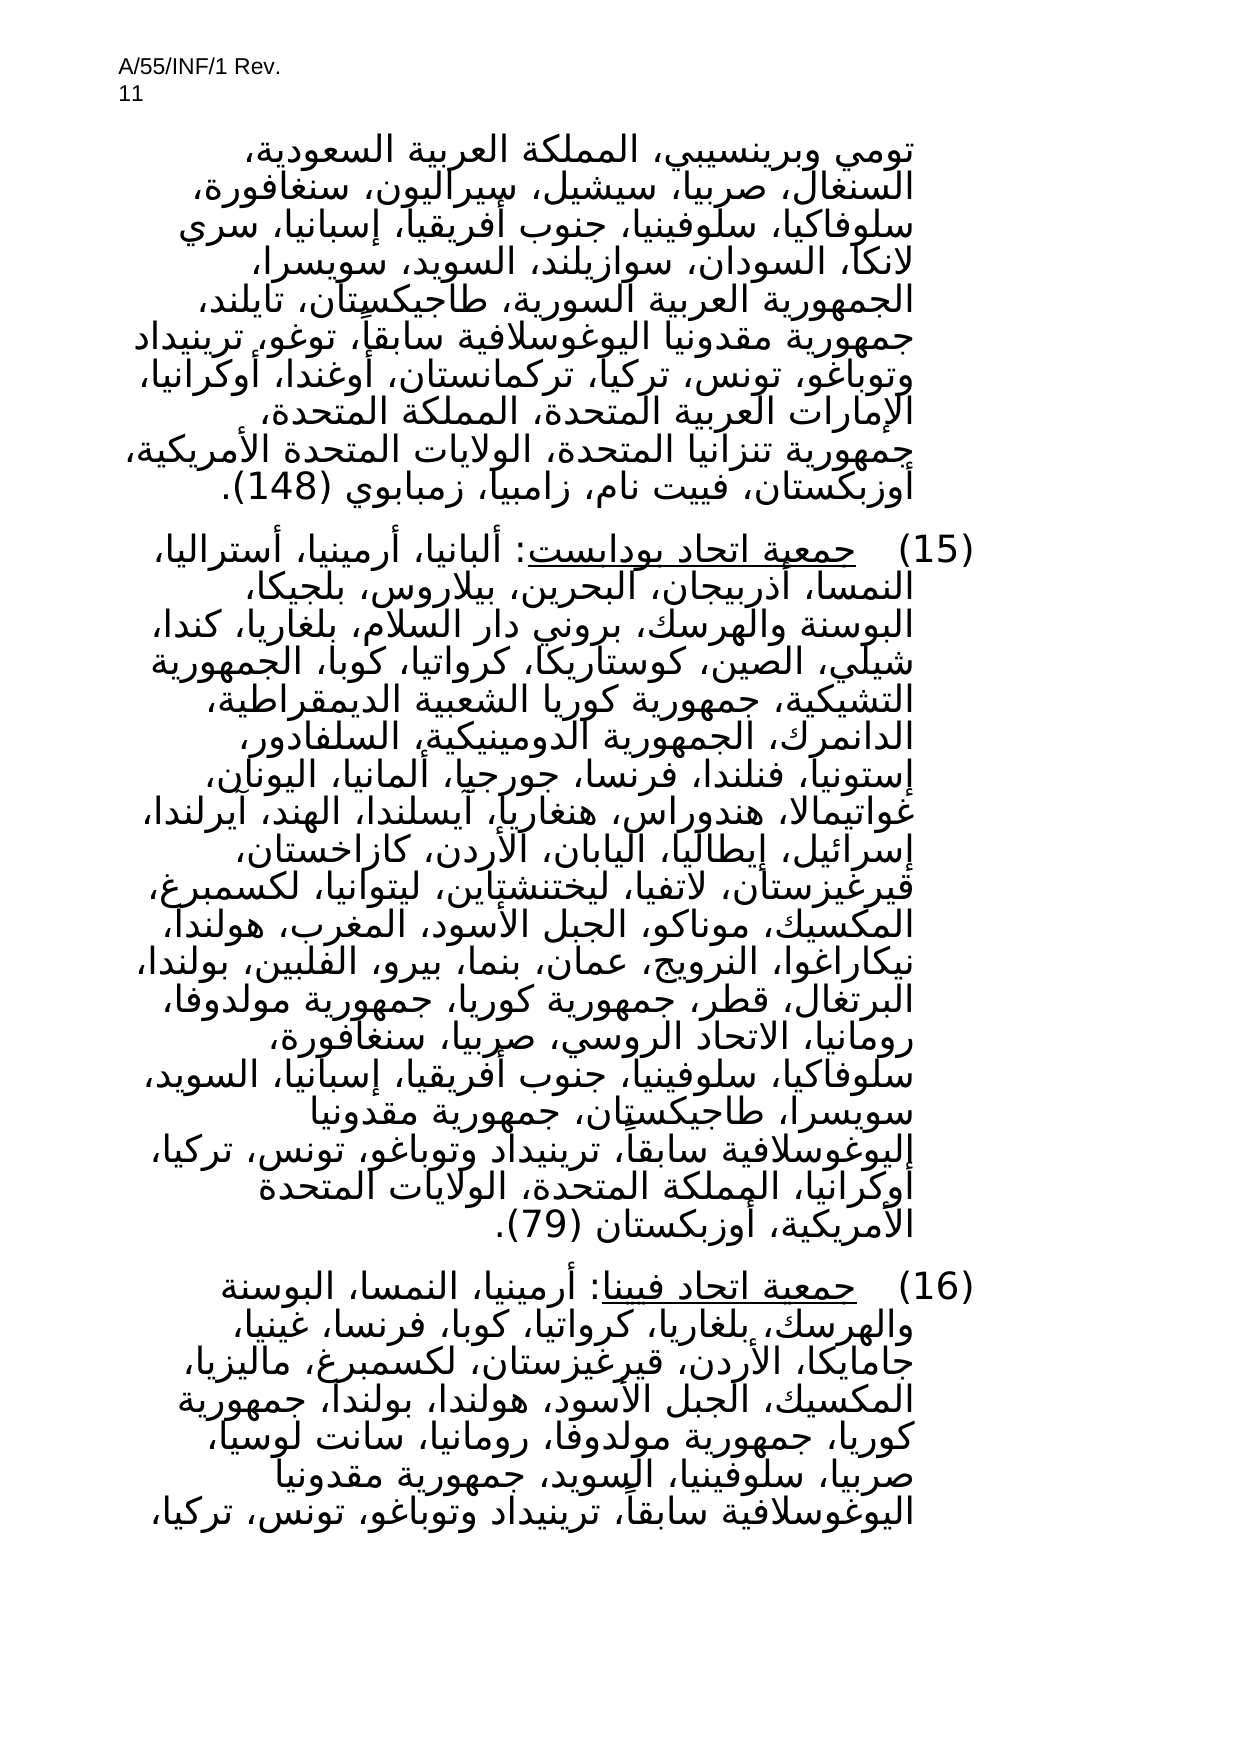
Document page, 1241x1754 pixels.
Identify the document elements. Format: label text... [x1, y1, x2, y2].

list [118, 132, 974, 507]
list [118, 1270, 974, 1532]
list (15) جمعية اتحاد بودابست: ألبانيا، ‏أرمينيا، ‏أستراليا، ‏النمسا، ‏أذربيجان، ‏البحرين، ‏بيلاروس، ‏بلجيكا، ‏البوسنة والهرسك، ‏بروني دار السلام، ‏بلغاريا، ‏كندا، ‏شيلي، ‏الصين، ‏كوستاريكا، ‏كرواتيا، ‏كوبا، ‏الجمهورية التشيكية، ‏جمهورية كوريا الشعبية الديمقراطية، ‏الدانمرك، ‏الجمهورية الدومينيكية، ‏السلفادور، ‏إستونيا، ‏فنلندا، ‏فرنسا، ‏جورجيا، ‏ألمانيا، ‏اليونان، ‏غواتيمالا، ‏هندوراس، ‏هنغاريا، ‏آيسلندا، ‏الهند، ‏آيرلندا، ‏إسرائيل، ‏إيطاليا، ‏اليابان، ‏الأردن، ‏كازاخستان، ‏قيرغيزستان، ‏لاتفيا، ‏ليختنشتاين، ‏ليتوانيا، ‏لكسمبرغ، ‏المكسيك، ‏موناكو، ‏الجبل الأسود، ‏المغرب، ‏هولندا، ‏نيكاراغوا، ‏النرويج، ‏عمان، ‏بنما، ‏بيرو، ‏الفلبين، ‏بولندا، ‏البرتغال، ‏قطر، ‏جمهورية كوريا، ‏جمهورية مولدوفا، ‏رومانيا، ‏الاتحاد الروسي، ‏صربيا، ‏سنغافورة، ‏سلوفاكيا، ‏سلوفينيا، ‏جنوب أفريقيا، ‏إسبانيا، ‏السويد، ‏سويسرا، ‏طاجيكستان، ‏جمهورية مقدونيا اليوغوسلافية سابقاً، ‏ترينيداد وتوباغو، ‏تونس، ‏تركيا، ‏أوكرانيا، ‏المملكة المتحدة، ‏الولايات المتحدة الأمريكية، ‏أوزبكستان (79). [118, 532, 974, 1245]
